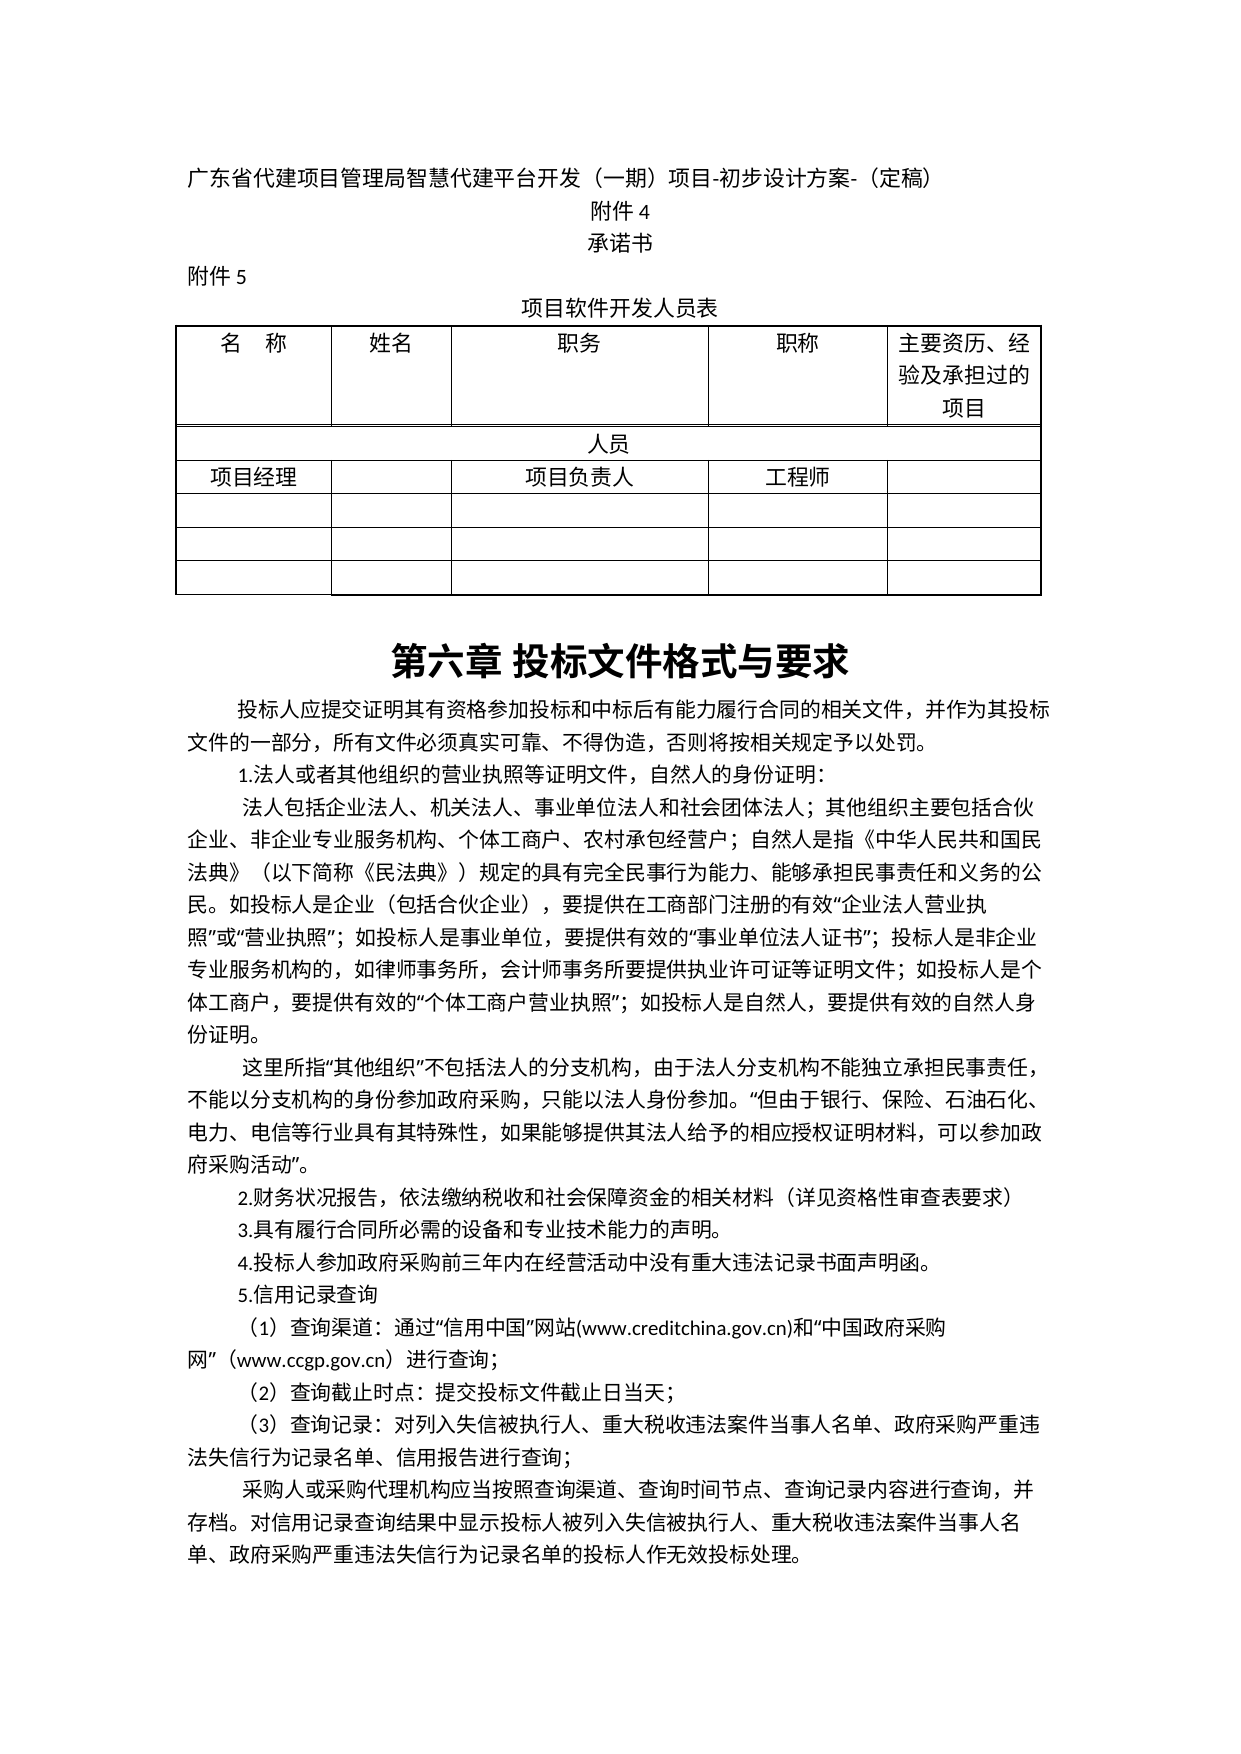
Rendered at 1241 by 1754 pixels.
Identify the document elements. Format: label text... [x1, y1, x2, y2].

text 第六章 投标文件格式与要求 [187, 628, 1053, 693]
text 承诺书 [187, 227, 1053, 259]
text 3.具有履行合同所必需的设备和专业技术能力的声明。 [187, 1213, 1053, 1246]
text 广东省代建项目管理局智慧代建平台开发（一期）项目-初步设计方案-（定稿） [187, 162, 1053, 194]
table_cell [888, 461, 1040, 493]
table_cell [709, 528, 887, 560]
table_cell [888, 528, 1040, 560]
text 附件4 [187, 194, 1053, 227]
table_cell 人员 [177, 427, 1040, 460]
table_cell [332, 494, 451, 527]
text 2.财务状况报告，依法缴纳税收和社会保障资金的相关材料（详见资格性审查表要求） [187, 1181, 1053, 1213]
text 附件5 [187, 259, 1053, 292]
text （3）查询记录：对列入失信被执行人、重大税收违法案件当事人名单、政府采购严重违法失信行为记录名单、信用报告进行查询； [187, 1408, 1053, 1473]
table_cell [452, 494, 708, 527]
table_cell [177, 561, 331, 594]
text 投标人应提交证明其有资格参加投标和中标后有能力履行合同的相关文件，并作为其投标文件的一部分，所有文件必须真实可靠、不得伪造，否则将按相关规定予以处罚。 [187, 693, 1053, 758]
table_cell [888, 494, 1040, 527]
table_cell [888, 561, 1040, 594]
table_cell 工程师 [709, 461, 887, 493]
table_cell [177, 528, 331, 560]
text 项目软件开发人员表 [187, 292, 1053, 324]
table_cell [332, 561, 451, 594]
table_header 职务 [452, 327, 708, 424]
table_header 名 称 [177, 327, 331, 424]
text （1）查询渠道：通过“信用中国”网站(www.creditchina.gov.cn)和“中国政府采购网”（www.ccgp.gov.cn）进行查询； [187, 1311, 1053, 1376]
table_cell [452, 561, 708, 594]
text （2）查询截止时点：提交投标文件截止日当天； [187, 1376, 1053, 1408]
text 这里所指“其他组织”不包括法人的分支机构，由于法人分支机构不能独立承担民事责任，不能以分支机构的身份参加政府采购，只能以法人身份参加。“但由于银行、保险、石油石化、电力、电信等行业具有其特殊性，如果能够提供其法人给予的相应授权证明材料，可以参加政府采购活动”。 [187, 1051, 1053, 1181]
text 采购人或采购代理机构应当按照查询渠道、查询时间节点、查询记录内容进行查询，并存档。对信用记录查询结果中显示投标人被列入失信被执行人、重大税收违法案件当事人名单、政府采购严重违法失信行为记录名单的投标人作无效投标处理。 [187, 1473, 1053, 1571]
table_cell [452, 528, 708, 560]
table_header 主要资历、经验及承担过的项目 [888, 327, 1040, 424]
text 法人包括企业法人、机关法人、事业单位法人和社会团体法人；其他组织主要包括合伙企业、非企业专业服务机构、个体工商户、农村承包经营户；自然人是指《中华人民共和国民法典》（以下简称《民法典》）规定的具有完全民事行为能力、能够承担民事责任和义务的公民。如投标人是企业（包括合伙企业），要提供在工商部门注册的有效“企业法人营业执照”或“营业执照”；如投标人是事业单位，要提供有效的“事业单位法人证书”；投标人是非企业专业服务机构的，如律师事务所，会计师事务所要提供执业许可证等证明文件；如投标人是个体工商户，要提供有效的“个体工商户营业执照”；如投标人是自然人，要提供有效的自然人身份证明。 [187, 791, 1053, 1051]
table_cell [709, 561, 887, 594]
table_header 职称 [709, 327, 887, 424]
table_cell [177, 494, 331, 527]
table_cell 项目负责人 [452, 461, 708, 493]
text 5.信用记录查询 [187, 1278, 1053, 1311]
table_cell [332, 528, 451, 560]
text 4.投标人参加政府采购前三年内在经营活动中没有重大违法记录书面声明函。 [187, 1246, 1053, 1278]
text 1.法人或者其他组织的营业执照等证明文件，自然人的身份证明： [187, 758, 1053, 791]
table_header 姓名 [332, 327, 451, 424]
table_cell [332, 461, 451, 493]
table_cell 项目经理 [177, 461, 331, 493]
table_cell [709, 494, 887, 527]
